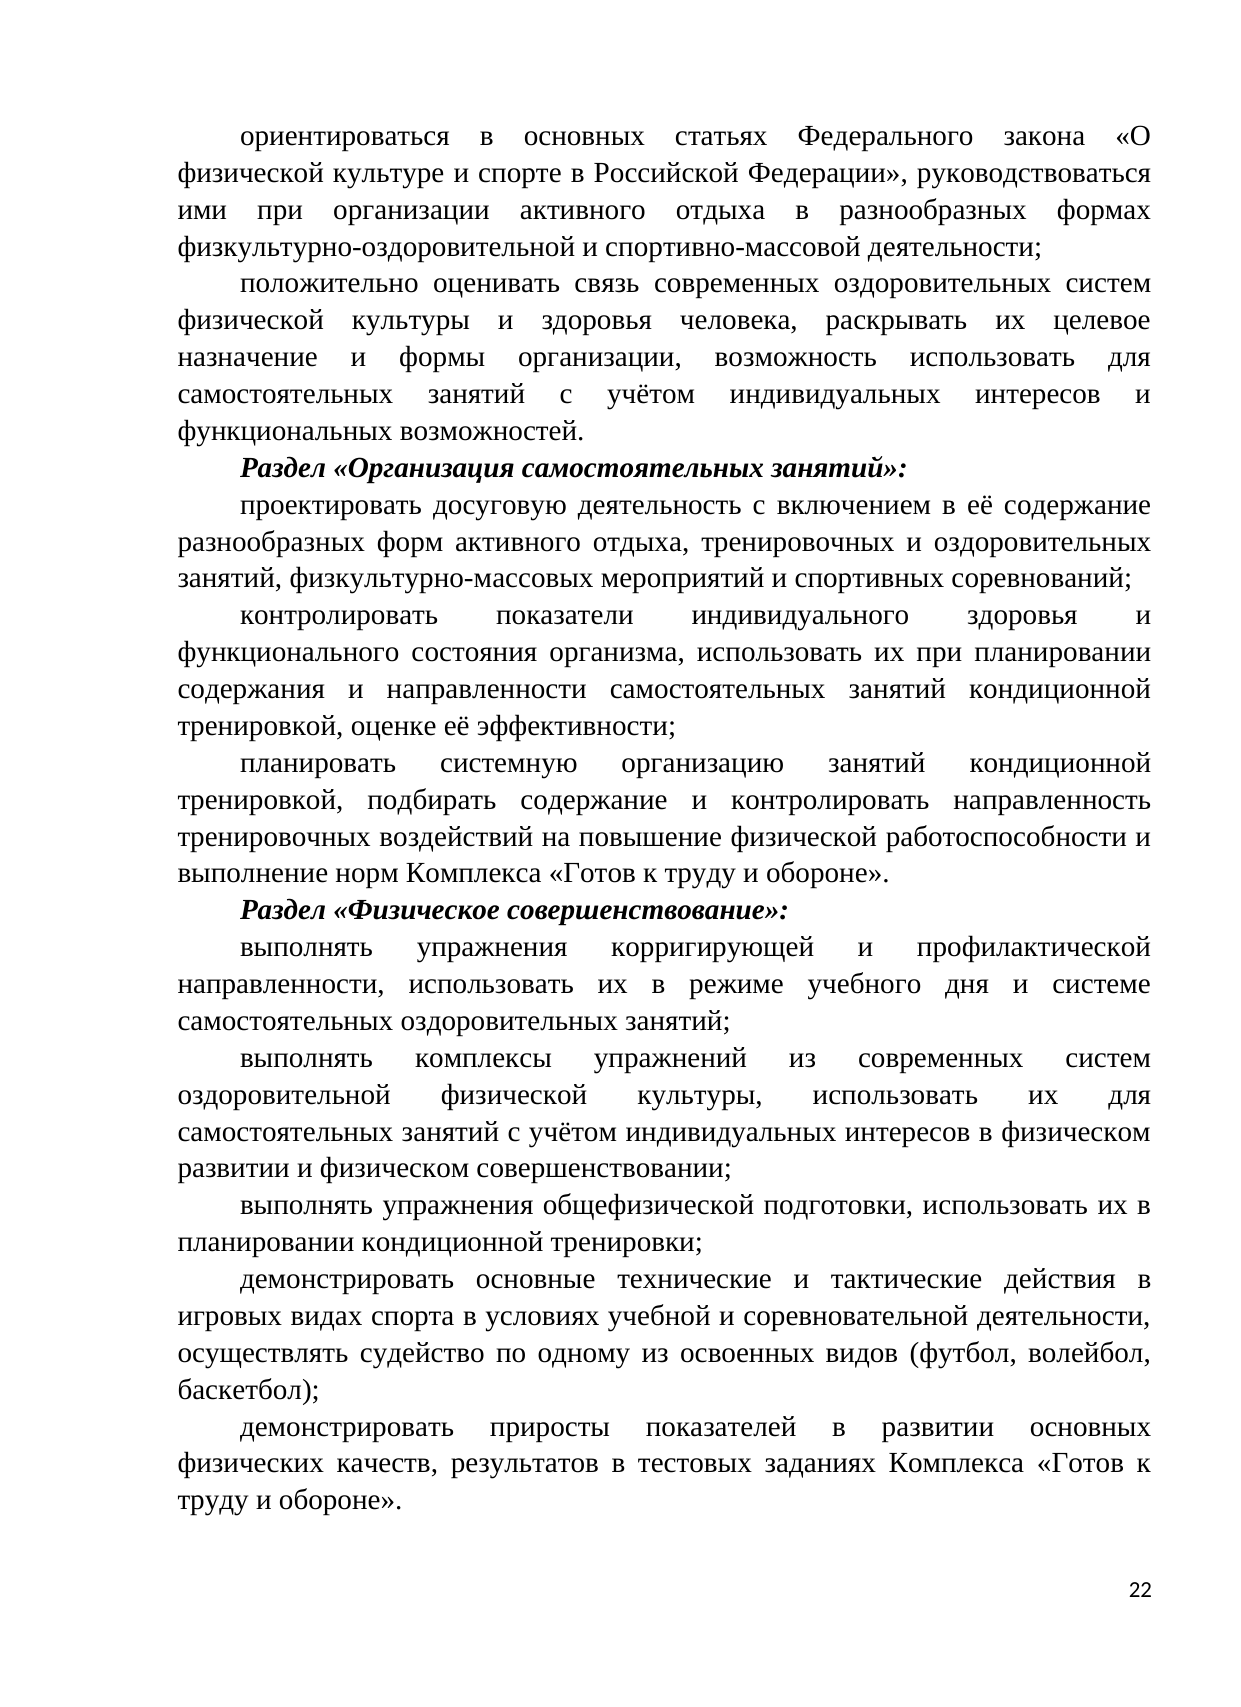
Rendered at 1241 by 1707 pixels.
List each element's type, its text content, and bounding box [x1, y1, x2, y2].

text выполнять упражнения общефизической подготовки, использовать их в планировании кондиционной тренировки; [177, 1187, 1152, 1258]
text ориентироваться в основных статьях Федерального закона «О физической культуре и спорте в Российской Федерации», руководствоваться ими при организации активного отдыха в разнообразных формах физкультурно-оздоровительной и спортивно-массовой деятельности; [177, 118, 1152, 262]
text контролировать показатели индивидуального здоровья и функционального состояния организма, использовать их при планировании содержания и направленности самостоятельных занятий кондиционной тренировкой, оценке её эффективности; [177, 597, 1152, 742]
text демонстрировать основные технические и тактические действия в игровых видах спорта в условиях учебной и соревновательной деятельности, осуществлять судейство по одному из освоенных видов (футбол, волейбол, баскетбол); [177, 1261, 1152, 1405]
text выполнять комплексы упражнений из современных систем оздоровительной физической культуры, использовать их для самостоятельных занятий с учётом индивидуальных интересов в физическом развитии и физическом совершенствовании; [177, 1040, 1152, 1184]
text проектировать досуговую деятельность с включением в её содержание разнообразных форм активного отдыха, тренировочных и оздоровительных занятий, физкультурно-массовых мероприятий и спортивных соревнований; [177, 487, 1152, 594]
text выполнять упражнения корригирующей и профилактической направленности, использовать их в режиме учебного дня и системе самостоятельных оздоровительных занятий; [177, 929, 1152, 1037]
text положительно оценивать связь современных оздоровительных систем физической культуры и здоровья человека, раскрывать их целевое назначение и формы организации, возможность использовать для самостоятельных занятий с учётом индивидуальных интересов и функциональных возможностей. [177, 266, 1152, 447]
text Раздел «Организация самостоятельных занятий»: [177, 450, 1152, 483]
text демонстрировать приросты показателей в развитии основных физических качеств, результатов в тестовых заданиях Комплекса «Готов к труду и обороне». [177, 1409, 1152, 1516]
text планировать системную организацию занятий кондиционной тренировкой, подбирать содержание и контролировать направленность тренировочных воздействий на повышение физической работоспособности и выполнение норм Комплекса «Готов к труду и обороне». [177, 745, 1152, 889]
text Раздел «Физическое совершенствование»: [177, 892, 1152, 926]
